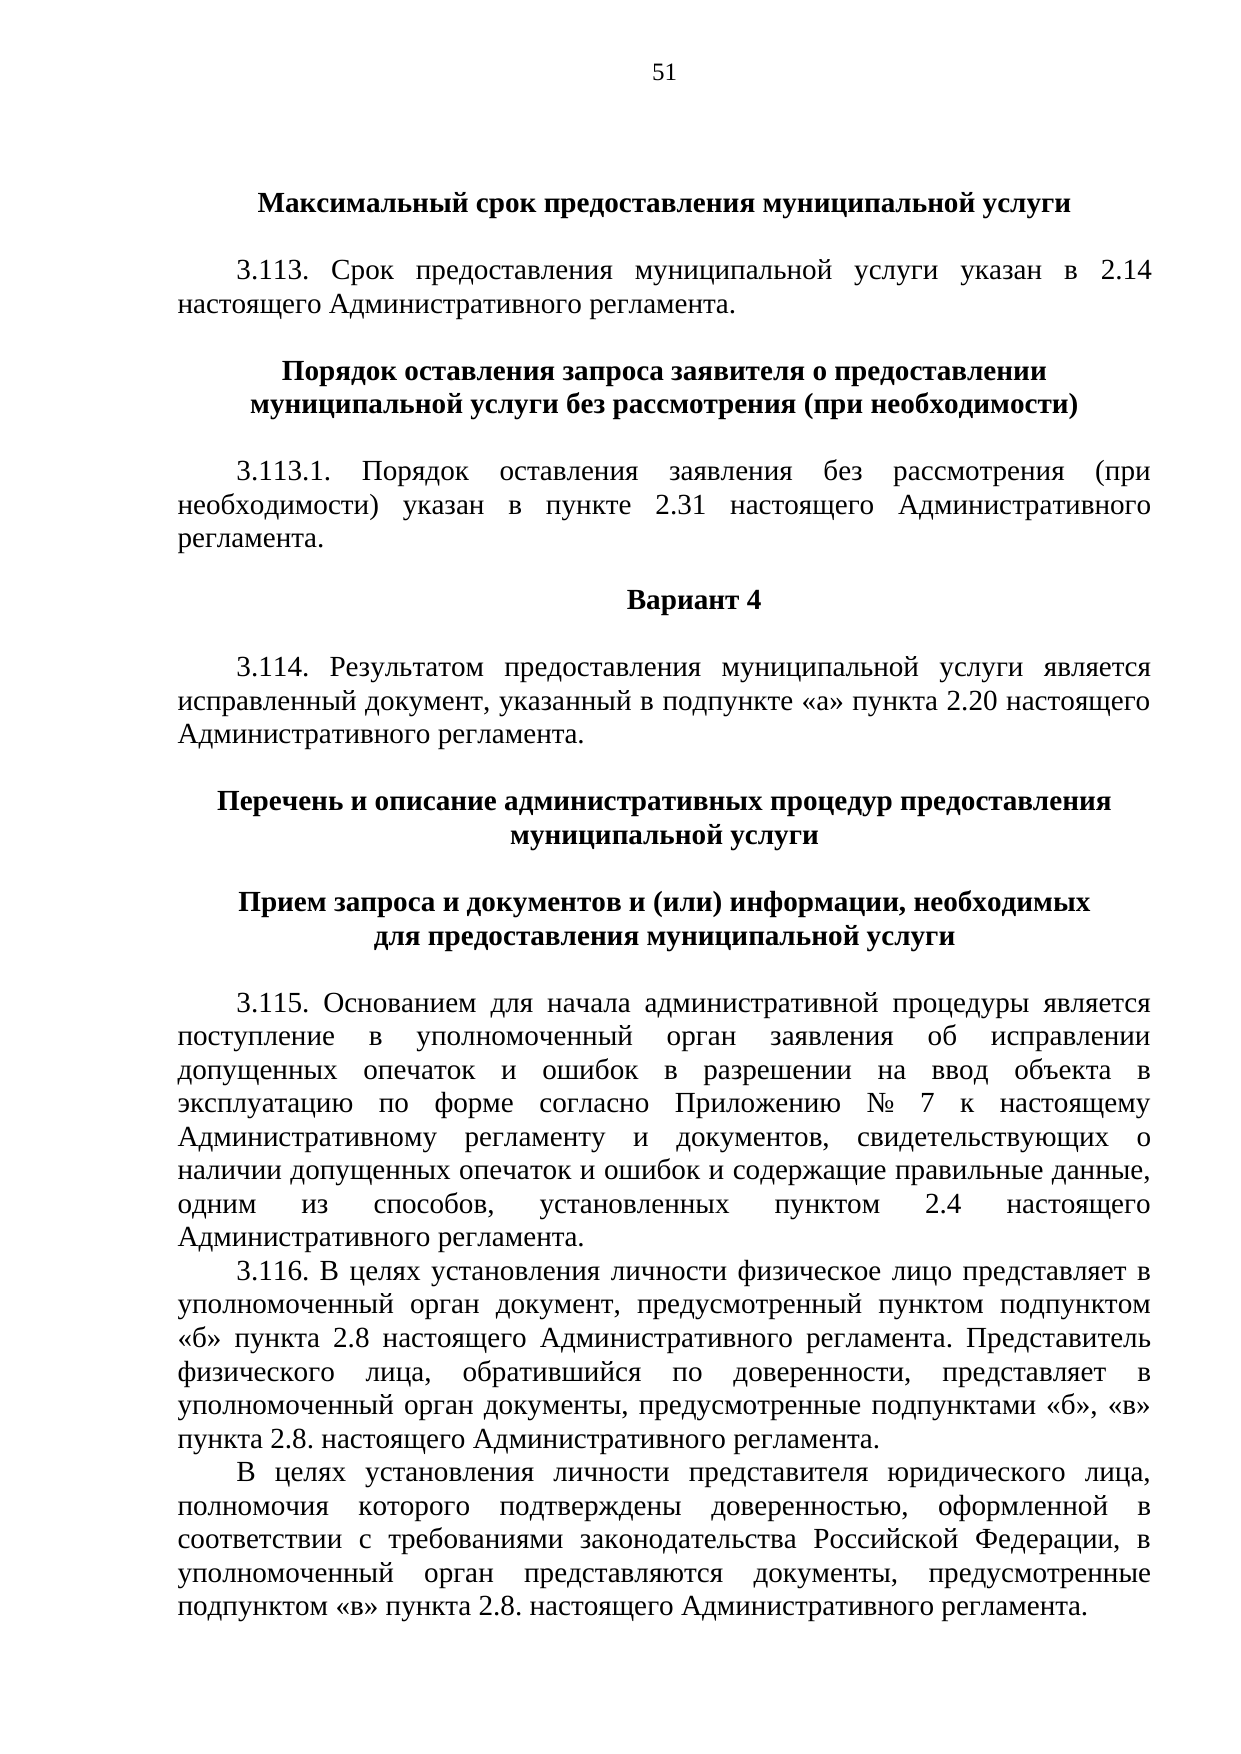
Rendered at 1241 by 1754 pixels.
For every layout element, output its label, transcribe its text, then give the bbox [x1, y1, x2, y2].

text 3.113. Срок предоставления муниципальной услуги указан в 2.14 настоящего Административного регламента. [177, 252, 1152, 319]
text Перечень и описание административных процедур предоставления [177, 783, 1152, 817]
text муниципальной услуги [177, 817, 1152, 851]
text Максимальный срок предоставления муниципальной услуги [177, 185, 1152, 219]
text 3.114. Результатом предоставления муниципальной услуги является исправленный документ, указанный в подпункте «а» пункта 2.20 настоящего Административного регламента. [177, 649, 1152, 750]
text Вариант 4 [177, 582, 1152, 616]
text для предоставления муниципальной услуги [177, 918, 1152, 951]
text Порядок оставления запроса заявителя о предоставлении муниципальной услуги без рассмотрения (при необходимости) [177, 353, 1152, 420]
text В целях установления личности представителя юридического лица, полномочия которого подтверждены доверенностью, оформленной в соответствии с требованиями законодательства Российской Федерации, в уполномоченный орган представляются документы, предусмотренные подпунктом «в» пункта 2.8. настоящего Административного регламента. [177, 1454, 1152, 1622]
text Прием запроса и документов и (или) информации, необходимых [177, 884, 1152, 918]
text 3.113.1. Порядок оставления заявления без рассмотрения (при необходимости) указан в пункте 2.31 настоящего Административного регламента. [177, 453, 1152, 554]
text 3.115. Основанием для начала административной процедуры является поступление в уполномоченный орган заявления об исправлении допущенных опечаток и ошибок в разрешении на ввод объекта в эксплуатацию по форме согласно Приложению № 7 к настоящему Административному регламенту и документов, свидетельствующих о наличии допущенных опечаток и ошибок и содержащие правильные данные, одним из способов, установленных пунктом 2.4 настоящего Административного регламента. [177, 985, 1152, 1253]
text 3.116. В целях установления личности физическое лицо представляет в уполномоченный орган документ, предусмотренный пунктом подпунктом «б» пункта 2.8 настоящего Административного регламента. Представитель физического лица, обратившийся по доверенности, представляет в уполномоченный орган документы, предусмотренные подпунктами «б», «в» пункта 2.8. настоящего Административного регламента. [177, 1253, 1152, 1454]
